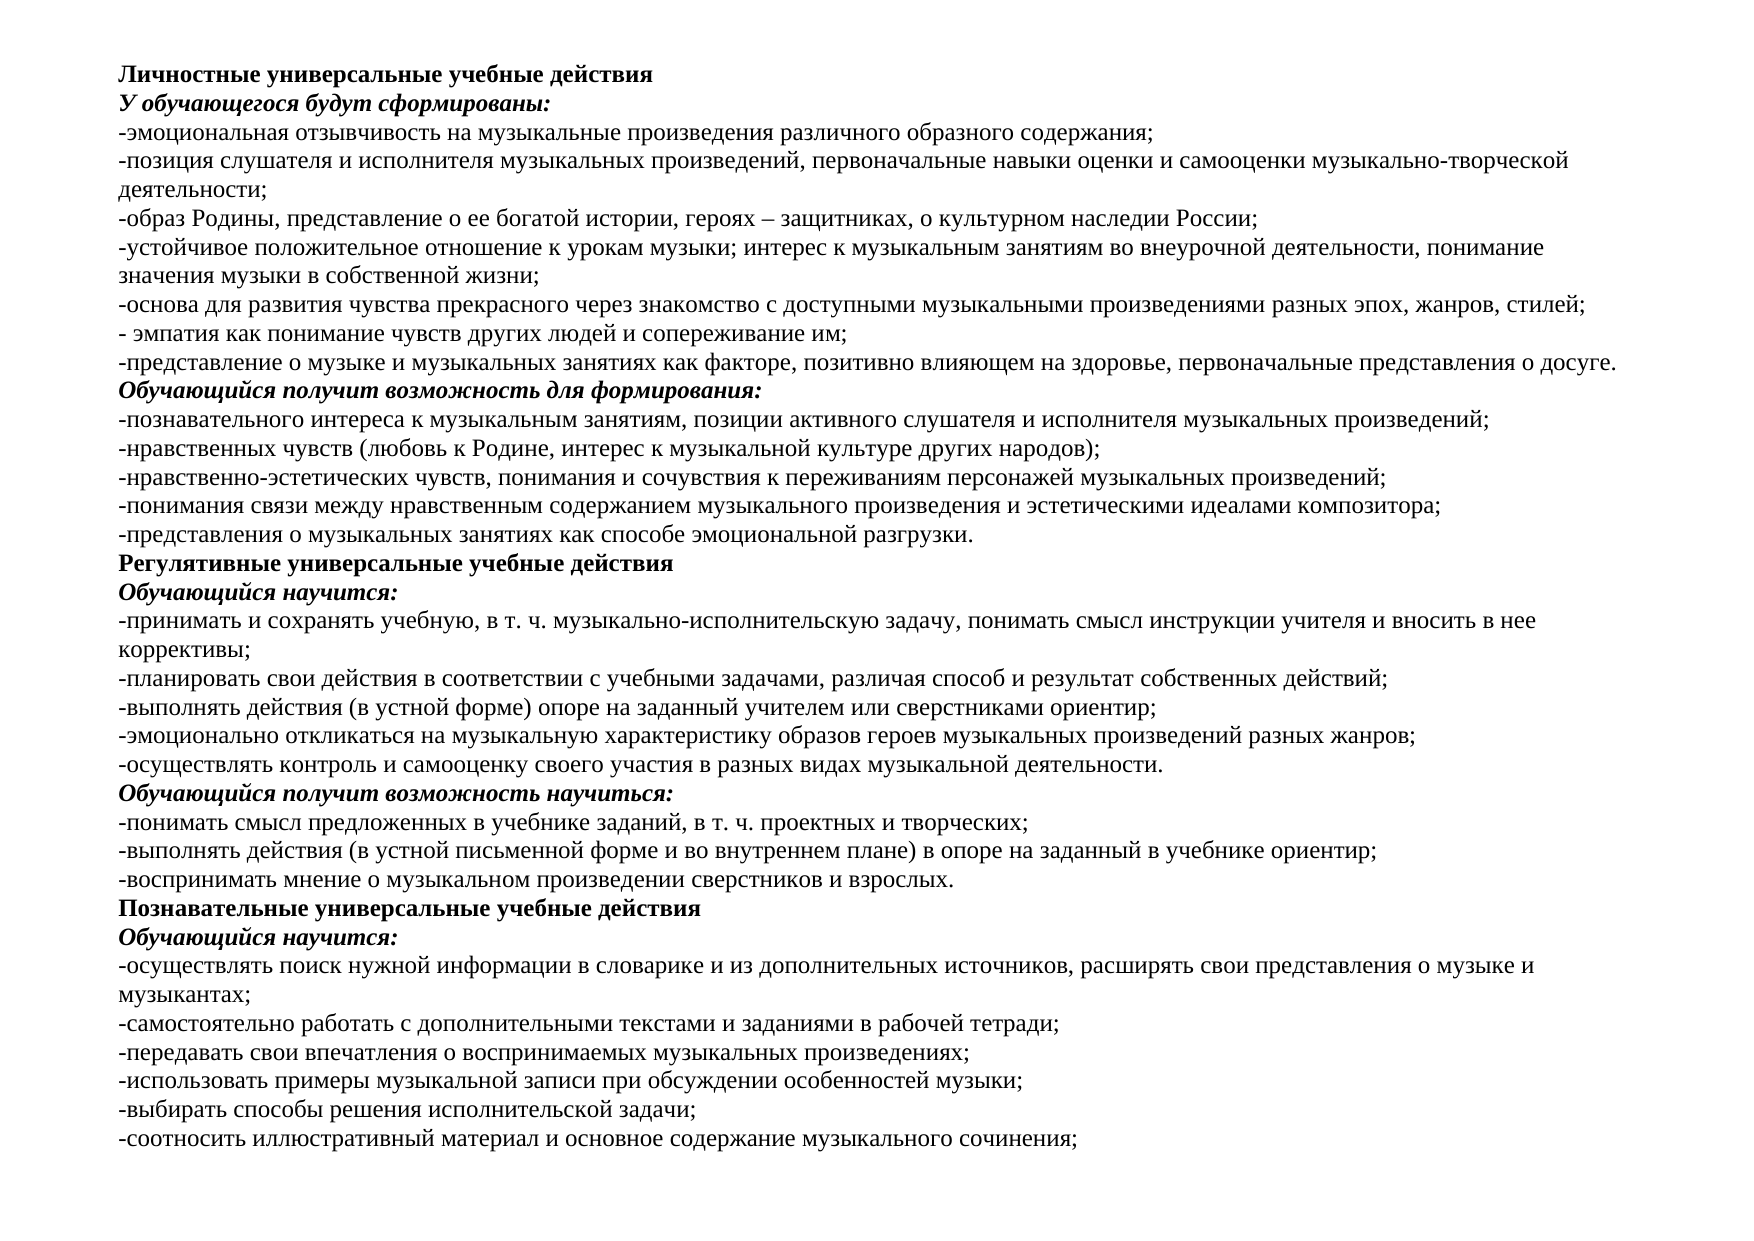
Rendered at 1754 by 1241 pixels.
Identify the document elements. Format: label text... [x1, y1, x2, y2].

text Обучающийся получит возможность научиться: [118, 778, 1636, 807]
text Обучающийся получит возможность для формирования: [118, 375, 1636, 404]
text -выполнять действия (в устной форме) опоре на заданный учителем или сверстниками ориентир; [118, 692, 1636, 720]
text -выбирать способы решения исполнительской задачи; [118, 1094, 1636, 1123]
text У обучающегося будут сформированы: [118, 88, 1636, 117]
text -понимания связи между нравственным содержанием музыкального произведения и эстетическими идеалами композитора; [118, 490, 1636, 519]
text -осуществлять контроль и самооценку своего участия в разных видах музыкальной деятельности. [118, 749, 1636, 778]
text Обучающийся научится: [118, 922, 1636, 950]
text -эмоциональная отзывчивость на музыкальные произведения различного образного содержания; [118, 117, 1636, 145]
text -понимать смысл предложенных в учебнике заданий, в т. ч. проектных и творческих; [118, 807, 1636, 835]
text -позиция слушателя и исполнителя музыкальных произведений, первоначальные навыки оценки и самооценки музыкально-творческой деятельности; [118, 145, 1636, 203]
text Личностные универсальные учебные действия [118, 59, 1636, 88]
text -использовать примеры музыкальной записи при обсуждении особенностей музыки; [118, 1065, 1636, 1094]
text -образ Родины, представление о ее богатой истории, героях – защитниках, о культурном наследии России; [118, 203, 1636, 232]
text -эмоционально откликаться на музыкальную характеристику образов героев музыкальных произведений разных жанров; [118, 720, 1636, 749]
text -основа для развития чувства прекрасного через знакомство с доступными музыкальными произведениями разных эпох, жанров, стилей; [118, 289, 1636, 318]
text Регулятивные универсальные учебные действия [118, 548, 1636, 577]
text Познавательные универсальные учебные действия [118, 893, 1636, 922]
text -осуществлять поиск нужной информации в словарике и из дополнительных источников, расширять свои представления о музыке и музыкантах; [118, 950, 1636, 1008]
text -воспринимать мнение о музыкальном произведении сверстников и взрослых. [118, 864, 1636, 893]
text -самостоятельно работать с дополнительными текстами и заданиями в рабочей тетради; [118, 1008, 1636, 1037]
text -представление о музыке и музыкальных занятиях как факторе, позитивно влияющем на здоровье, первоначальные представления о досуге. [118, 347, 1636, 375]
text -принимать и сохранять учебную, в т. ч. музыкально-исполнительскую задачу, понимать смысл инструкции учителя и вносить в нее коррективы; [118, 605, 1636, 663]
text Обучающийся научится: [118, 577, 1636, 605]
text -познавательного интереса к музыкальным занятиям, позиции активного слушателя и исполнителя музыкальных произведений; [118, 404, 1636, 433]
text -планировать свои действия в соответствии с учебными задачами, различая способ и результат собственных действий; [118, 663, 1636, 692]
text -выполнять действия (в устной письменной форме и во внутреннем плане) в опоре на заданный в учебнике ориентир; [118, 835, 1636, 864]
text -соотносить иллюстративный материал и основное содержание музыкального сочинения; [118, 1123, 1636, 1152]
text -представления о музыкальных занятиях как способе эмоциональной разгрузки. [118, 519, 1636, 548]
text -нравственных чувств (любовь к Родине, интерес к музыкальной культуре других народов); [118, 433, 1636, 462]
text -передавать свои впечатления о воспринимаемых музыкальных произведениях; [118, 1037, 1636, 1065]
text -устойчивое положительное отношение к урокам музыки; интерес к музыкальным занятиям во внеурочной деятельности, понимание значения музыки в собственной жизни; [118, 232, 1636, 289]
text -нравственно-эстетических чувств, понимания и сочувствия к переживаниям персонажей музыкальных произведений; [118, 462, 1636, 490]
text - эмпатия как понимание чувств других людей и сопереживание им; [118, 318, 1636, 347]
